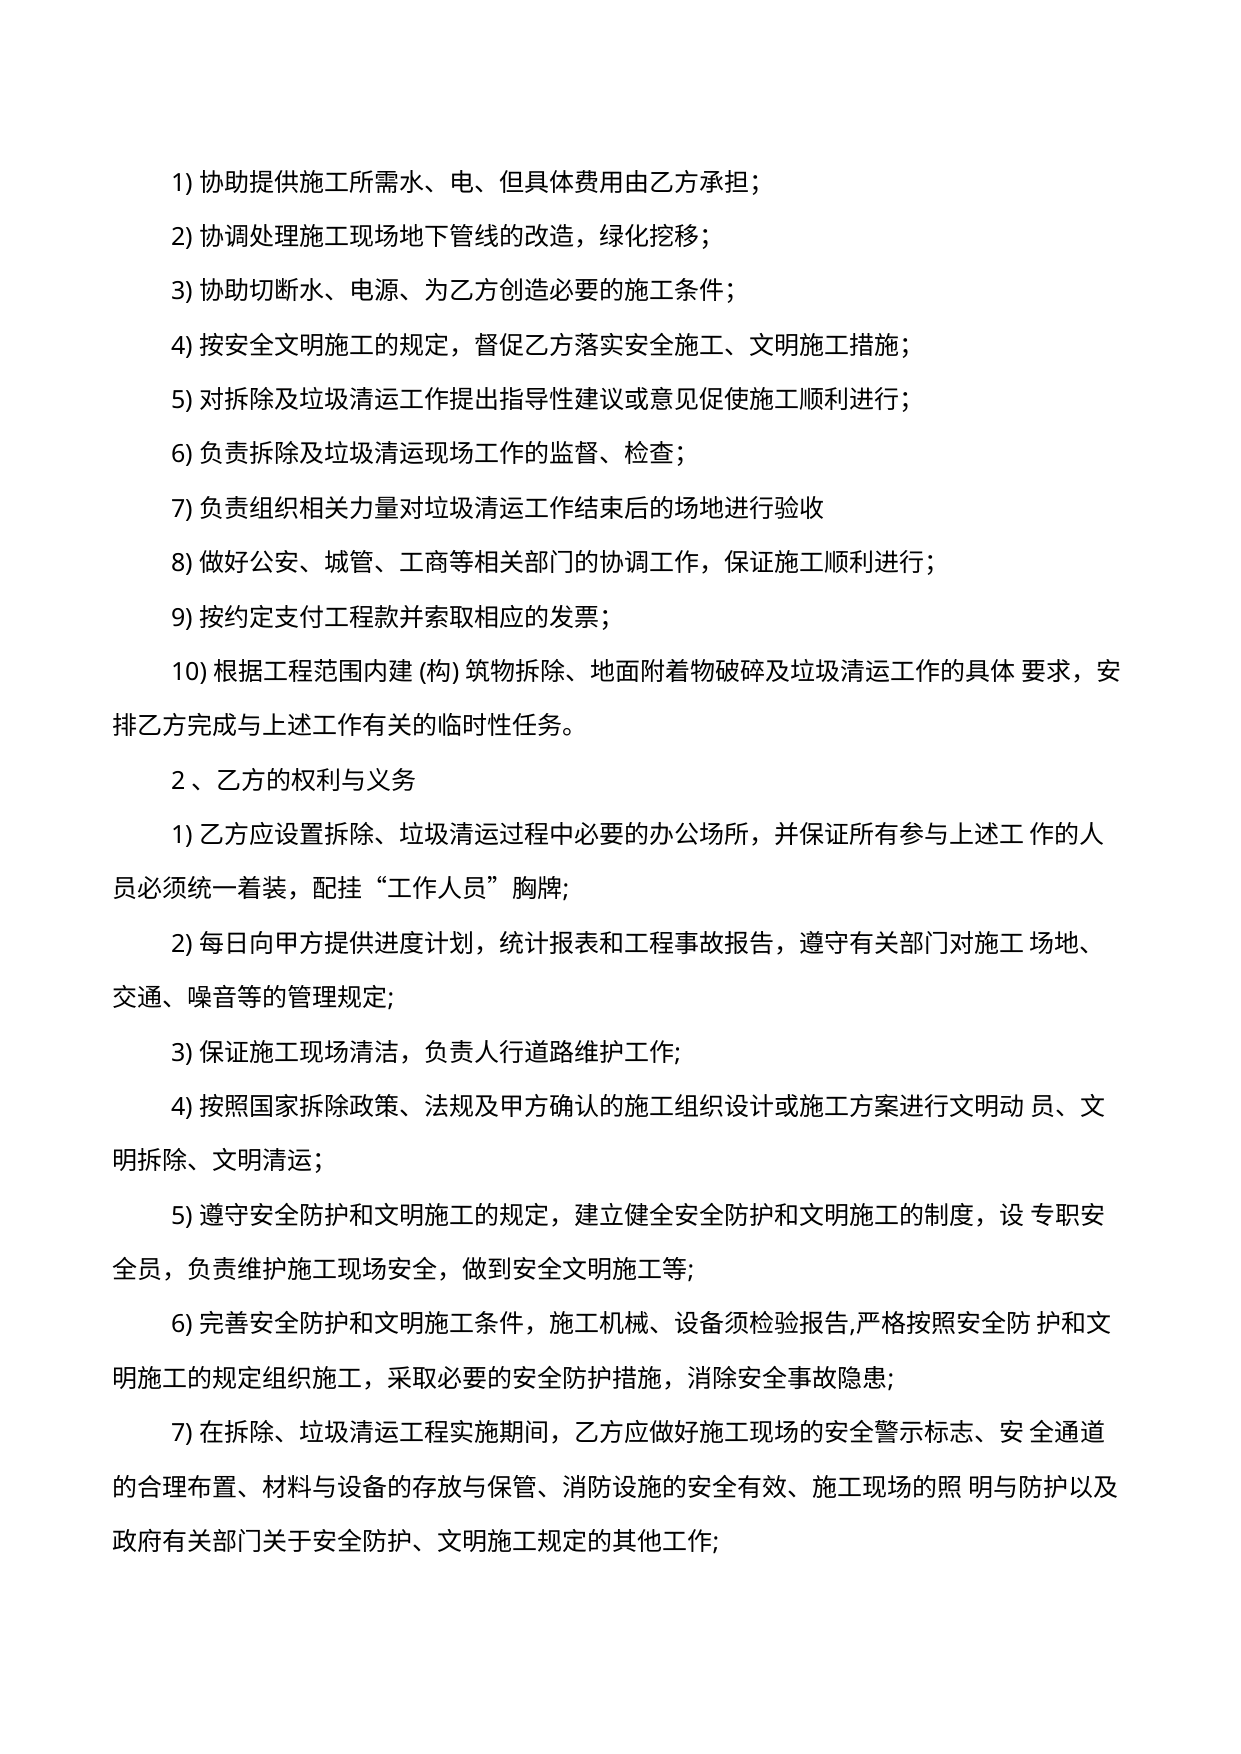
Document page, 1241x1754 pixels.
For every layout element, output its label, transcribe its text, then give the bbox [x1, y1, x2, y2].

text 1) 协助提供施工所需水、电、但具体费用由乙方承担； [112, 162, 1128, 198]
text 5) 遵守安全防护和文明施工的规定，建立健全安全防护和文明施工的制度，设 专职安全员，负责维护施工现场安全，做到安全文明施工等; [112, 1195, 1128, 1286]
text 3) 协助切断水、电源、为乙方创造必要的施工条件； [112, 271, 1128, 307]
text 3) 保证施工现场清洁，负责人行道路维护工作; [112, 1032, 1128, 1068]
text 6) 负责拆除及垃圾清运现场工作的监督、检查； [112, 434, 1128, 470]
text 7) 负责组织相关力量对垃圾清运工作结束后的场地进行验收 [112, 488, 1128, 524]
text 2 、乙方的权利与义务 [112, 760, 1128, 796]
text 1) 乙方应设置拆除、垃圾清运过程中必要的办公场所，并保证所有参与上述工 作的人员必须统一着装，配挂“工作人员”胸牌; [112, 814, 1128, 905]
text 4) 按照国家拆除政策、法规及甲方确认的施工组织设计或施工方案进行文明动 员、文明拆除、文明清运； [112, 1086, 1128, 1177]
text 7) 在拆除、垃圾清运工程实施期间，乙方应做好施工现场的安全警示标志、安 全通道的合理布置、材料与设备的存放与保管、消防设施的安全有效、施工现场的照 明与防护以及政府有关部门关于安全防护、文明施工规定的其他工作; [112, 1413, 1128, 1558]
text 9) 按约定支付工程款并索取相应的发票； [112, 597, 1128, 633]
text 5) 对拆除及垃圾清运工作提出指导性建议或意见促使施工顺利进行； [112, 379, 1128, 416]
text 2) 协调处理施工现场地下管线的改造，绿化挖移； [112, 216, 1128, 253]
text 2) 每日向甲方提供进度计划，统计报表和工程事故报告，遵守有关部门对施工 场地、交通、噪音等的管理规定; [112, 923, 1128, 1014]
text 4) 按安全文明施工的规定，督促乙方落实安全施工、文明施工措施； [112, 325, 1128, 361]
text 6) 完善安全防护和文明施工条件，施工机械、设备须检验报告,严格按照安全防 护和文明施工的规定组织施工，采取必要的安全防护措施，消除安全事故隐患; [112, 1304, 1128, 1394]
text 8) 做好公安、城管、工商等相关部门的协调工作，保证施工顺利进行； [112, 543, 1128, 579]
text 10) 根据工程范围内建 (构) 筑物拆除、地面附着物破碎及垃圾清运工作的具体 要求，安排乙方完成与上述工作有关的临时性任务。 [112, 651, 1128, 742]
